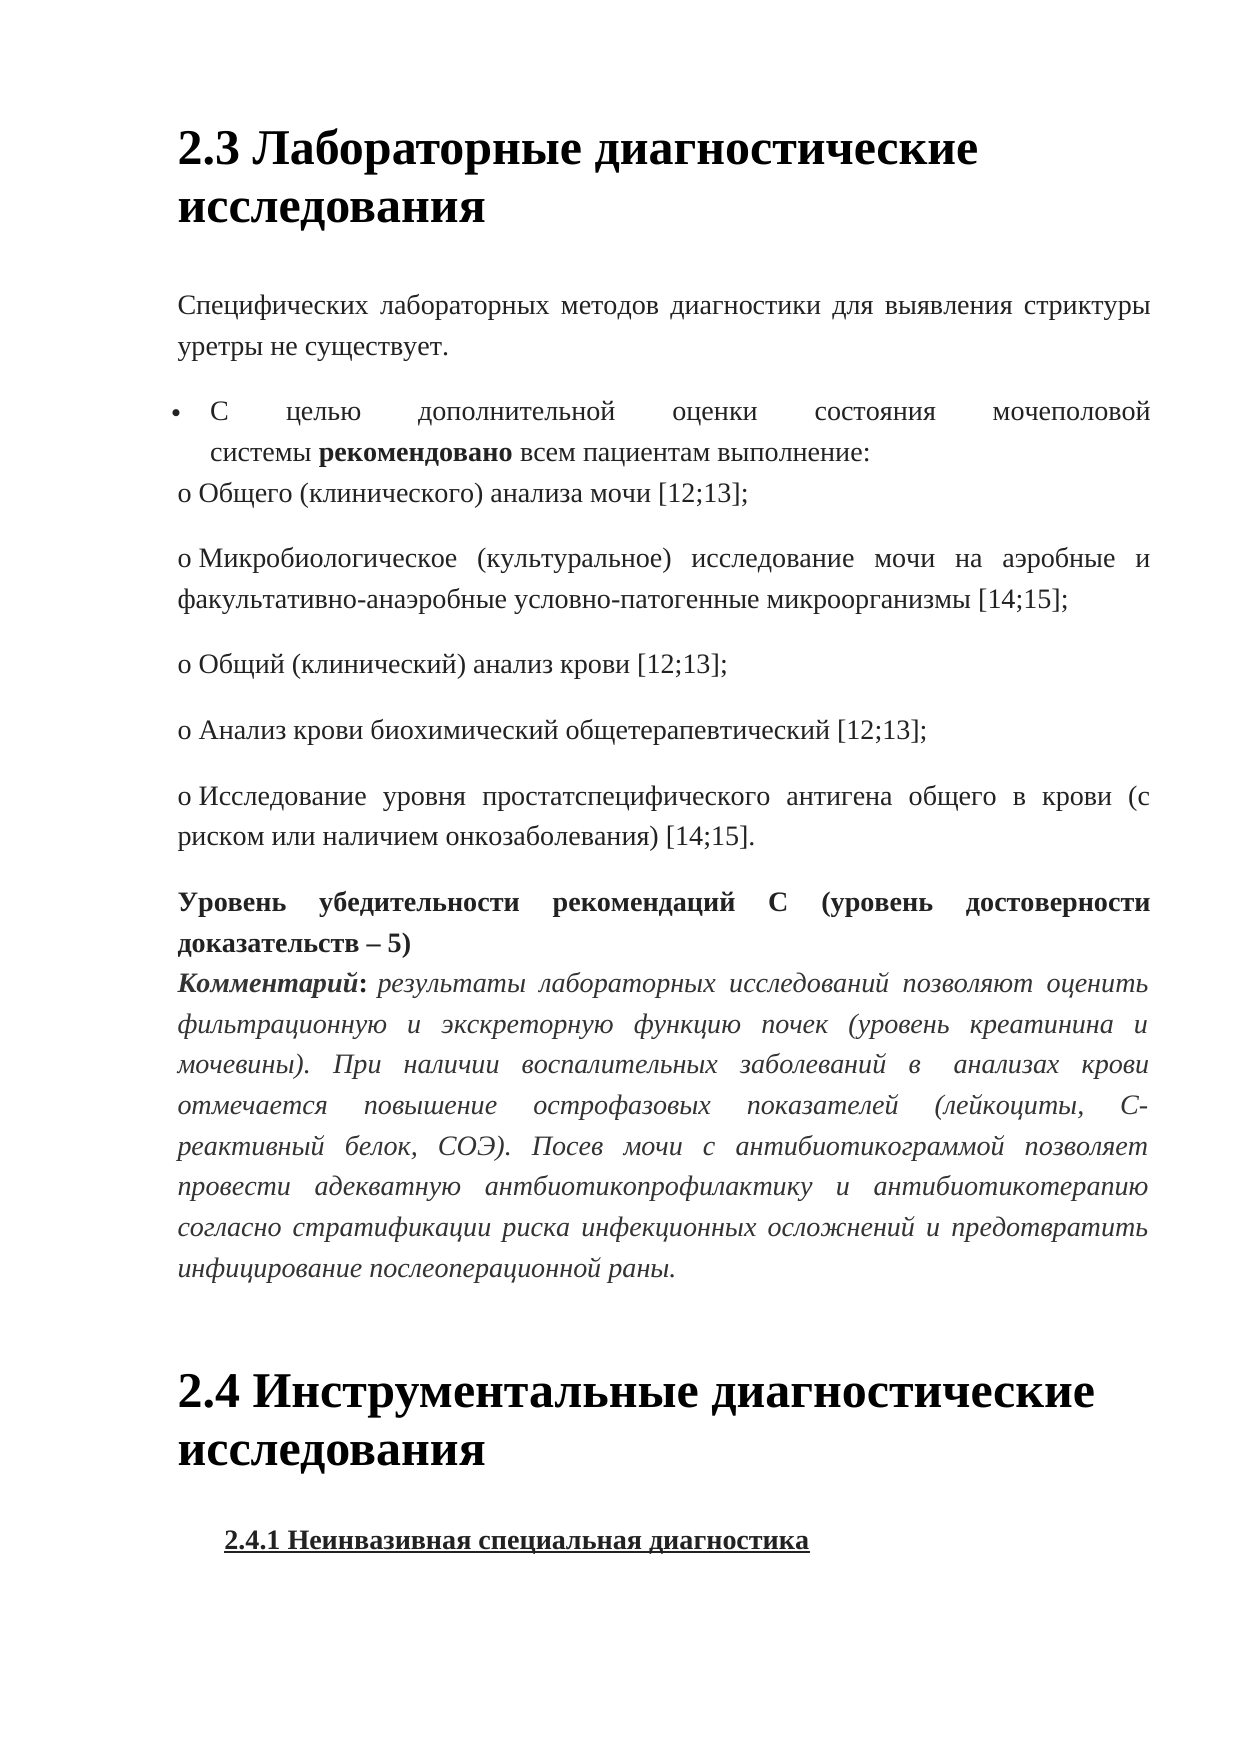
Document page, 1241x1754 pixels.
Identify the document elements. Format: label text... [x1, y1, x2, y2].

text 2.3 Лабораторные диагностические исследования [177, 118, 1152, 233]
text o Микробиологическое (культуральное) исследование мочи на аэробные и факультативно-анаэробные условно-патогенные микроорганизмы [14;15]; [177, 533, 1152, 614]
text Специфических лабораторных методов диагностики для выявления стриктуры уретры не существует. [177, 280, 1152, 361]
text 2.4 Инструментальные диагностические исследования [177, 1361, 1152, 1476]
text 2.4.1 Неинвазивная специальная диагностика [224, 1523, 1105, 1556]
text Комментарий: результаты лабораторных исследований позволяют оценить фильтрационную и экскреторную функцию почек (уровень креатинина и мочевины). При наличии воспалительных заболеваний в анализах крови отмечается повышение острофазовых показателей (лейкоциты, С-реактивный белок, СОЭ). Посев мочи с антибиотикограммой позволяет провести адекватную антбиотикопрофилактику и антибиотикотерапию согласно стратификации риска инфекционных осложнений и предотвратить инфицирование послеоперационной раны. [177, 958, 1152, 1283]
list С целью дополнительной оценки состояния мочеполовой системы рекомендовано всем пациентам выполнение: [172, 386, 1152, 467]
text Уровень убедительности рекомендаций C (уровень достоверности доказательств – 5) [177, 877, 1152, 958]
text o Анализ крови биохимический общетерапевтический [12;13]; [177, 705, 1152, 746]
text o Общего (клинического) анализа мочи [12;13]; [177, 467, 1152, 508]
text o Общий (клинический) анализ крови [12;13]; [177, 639, 1152, 680]
text o Исследование уровня простатспецифического антигена общего в крови (с риском или наличием онкозаболевания) [14;15]. [177, 771, 1152, 852]
